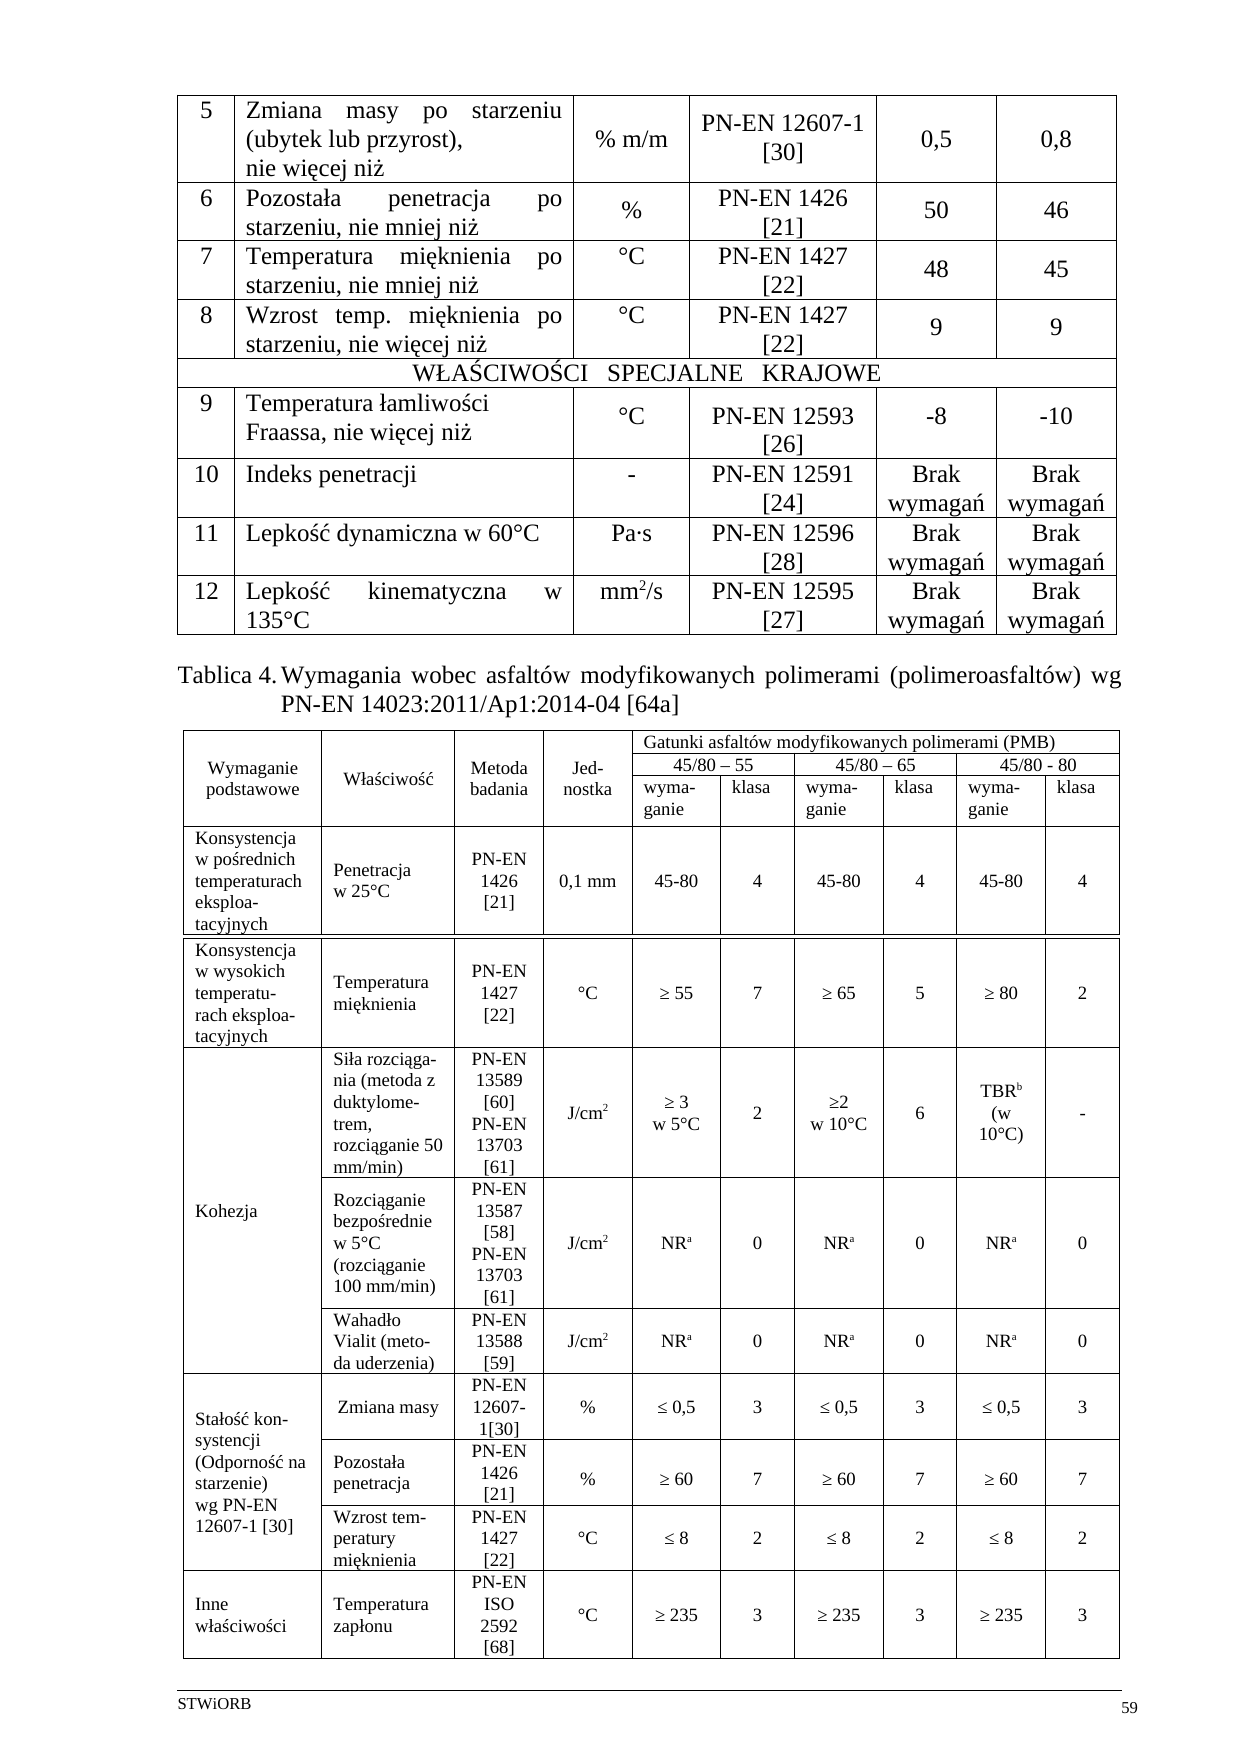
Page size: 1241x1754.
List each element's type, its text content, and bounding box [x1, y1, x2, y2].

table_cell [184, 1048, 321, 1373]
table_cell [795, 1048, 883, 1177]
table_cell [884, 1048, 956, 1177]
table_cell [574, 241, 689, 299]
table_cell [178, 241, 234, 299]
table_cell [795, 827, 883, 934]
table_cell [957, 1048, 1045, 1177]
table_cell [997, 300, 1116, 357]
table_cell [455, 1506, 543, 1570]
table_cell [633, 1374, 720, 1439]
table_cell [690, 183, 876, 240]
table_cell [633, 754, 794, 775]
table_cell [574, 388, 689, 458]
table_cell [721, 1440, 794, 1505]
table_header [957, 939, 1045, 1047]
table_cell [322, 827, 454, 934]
text Tablica 4. Wymagania wobec asfaltów modyfikowanych polimerami (polimeroasfaltów) wg PN-EN 14023:2011/Ap1:2014-04 [64a] [177, 660, 1122, 717]
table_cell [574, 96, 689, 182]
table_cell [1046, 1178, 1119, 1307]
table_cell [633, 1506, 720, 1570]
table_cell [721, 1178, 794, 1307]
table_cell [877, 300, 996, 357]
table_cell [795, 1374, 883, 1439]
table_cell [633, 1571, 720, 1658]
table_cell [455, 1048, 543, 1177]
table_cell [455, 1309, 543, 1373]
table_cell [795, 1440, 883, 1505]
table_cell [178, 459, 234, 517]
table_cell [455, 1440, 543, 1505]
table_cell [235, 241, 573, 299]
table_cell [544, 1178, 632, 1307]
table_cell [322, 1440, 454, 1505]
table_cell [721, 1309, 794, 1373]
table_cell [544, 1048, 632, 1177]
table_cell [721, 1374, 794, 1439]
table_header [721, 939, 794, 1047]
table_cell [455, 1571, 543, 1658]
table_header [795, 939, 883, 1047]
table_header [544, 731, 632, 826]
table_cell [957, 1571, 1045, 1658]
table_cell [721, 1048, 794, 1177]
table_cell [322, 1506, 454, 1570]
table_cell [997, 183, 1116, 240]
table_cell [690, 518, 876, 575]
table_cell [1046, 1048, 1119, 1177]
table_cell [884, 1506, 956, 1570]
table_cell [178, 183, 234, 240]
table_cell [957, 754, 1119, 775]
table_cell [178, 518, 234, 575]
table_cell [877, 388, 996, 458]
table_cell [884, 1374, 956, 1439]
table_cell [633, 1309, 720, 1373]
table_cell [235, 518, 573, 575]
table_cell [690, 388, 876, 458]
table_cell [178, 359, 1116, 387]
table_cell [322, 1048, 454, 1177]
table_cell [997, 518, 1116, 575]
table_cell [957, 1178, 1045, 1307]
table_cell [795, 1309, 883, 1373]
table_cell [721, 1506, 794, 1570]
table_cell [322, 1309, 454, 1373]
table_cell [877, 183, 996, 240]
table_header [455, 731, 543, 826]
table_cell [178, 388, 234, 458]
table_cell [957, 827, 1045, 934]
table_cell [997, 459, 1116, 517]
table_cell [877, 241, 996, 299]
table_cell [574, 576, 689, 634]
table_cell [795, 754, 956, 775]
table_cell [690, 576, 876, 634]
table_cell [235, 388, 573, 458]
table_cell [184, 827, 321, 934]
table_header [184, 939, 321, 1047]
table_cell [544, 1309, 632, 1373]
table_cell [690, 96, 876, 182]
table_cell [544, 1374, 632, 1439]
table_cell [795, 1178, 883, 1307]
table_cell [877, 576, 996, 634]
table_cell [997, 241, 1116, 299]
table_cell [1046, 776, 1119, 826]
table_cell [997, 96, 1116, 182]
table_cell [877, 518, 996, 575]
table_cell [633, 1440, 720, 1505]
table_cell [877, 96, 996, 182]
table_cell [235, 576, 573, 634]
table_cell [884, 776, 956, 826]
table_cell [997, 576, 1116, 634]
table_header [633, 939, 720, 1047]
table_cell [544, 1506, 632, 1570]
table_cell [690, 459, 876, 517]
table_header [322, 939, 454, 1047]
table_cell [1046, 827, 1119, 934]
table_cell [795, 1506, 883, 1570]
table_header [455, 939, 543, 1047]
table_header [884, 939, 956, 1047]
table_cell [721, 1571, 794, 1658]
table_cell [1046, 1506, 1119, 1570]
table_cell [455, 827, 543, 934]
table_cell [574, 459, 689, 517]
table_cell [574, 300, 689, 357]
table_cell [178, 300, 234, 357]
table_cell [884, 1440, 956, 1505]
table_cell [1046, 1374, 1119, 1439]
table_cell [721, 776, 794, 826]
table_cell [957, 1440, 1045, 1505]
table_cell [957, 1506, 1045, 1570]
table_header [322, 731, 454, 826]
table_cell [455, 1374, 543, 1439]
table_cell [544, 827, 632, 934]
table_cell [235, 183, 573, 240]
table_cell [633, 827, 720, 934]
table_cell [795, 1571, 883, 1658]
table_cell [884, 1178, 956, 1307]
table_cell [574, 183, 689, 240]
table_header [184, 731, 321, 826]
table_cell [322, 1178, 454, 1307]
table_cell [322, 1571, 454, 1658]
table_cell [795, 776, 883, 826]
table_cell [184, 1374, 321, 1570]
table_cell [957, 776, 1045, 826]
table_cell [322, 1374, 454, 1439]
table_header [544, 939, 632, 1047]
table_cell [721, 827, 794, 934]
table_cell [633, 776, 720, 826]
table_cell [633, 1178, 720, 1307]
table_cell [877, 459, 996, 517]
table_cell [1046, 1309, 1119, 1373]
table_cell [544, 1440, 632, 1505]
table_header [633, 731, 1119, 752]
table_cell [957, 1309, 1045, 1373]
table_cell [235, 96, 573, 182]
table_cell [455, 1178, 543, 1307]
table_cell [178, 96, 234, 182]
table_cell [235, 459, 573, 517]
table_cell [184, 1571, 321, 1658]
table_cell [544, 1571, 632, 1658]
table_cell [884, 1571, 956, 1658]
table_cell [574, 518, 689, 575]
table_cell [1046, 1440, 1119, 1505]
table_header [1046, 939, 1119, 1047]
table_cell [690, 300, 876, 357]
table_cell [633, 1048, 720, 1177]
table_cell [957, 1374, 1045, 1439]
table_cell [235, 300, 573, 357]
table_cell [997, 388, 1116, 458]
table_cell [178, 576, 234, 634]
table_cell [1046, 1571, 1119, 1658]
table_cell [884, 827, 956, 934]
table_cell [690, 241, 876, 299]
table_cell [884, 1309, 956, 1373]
